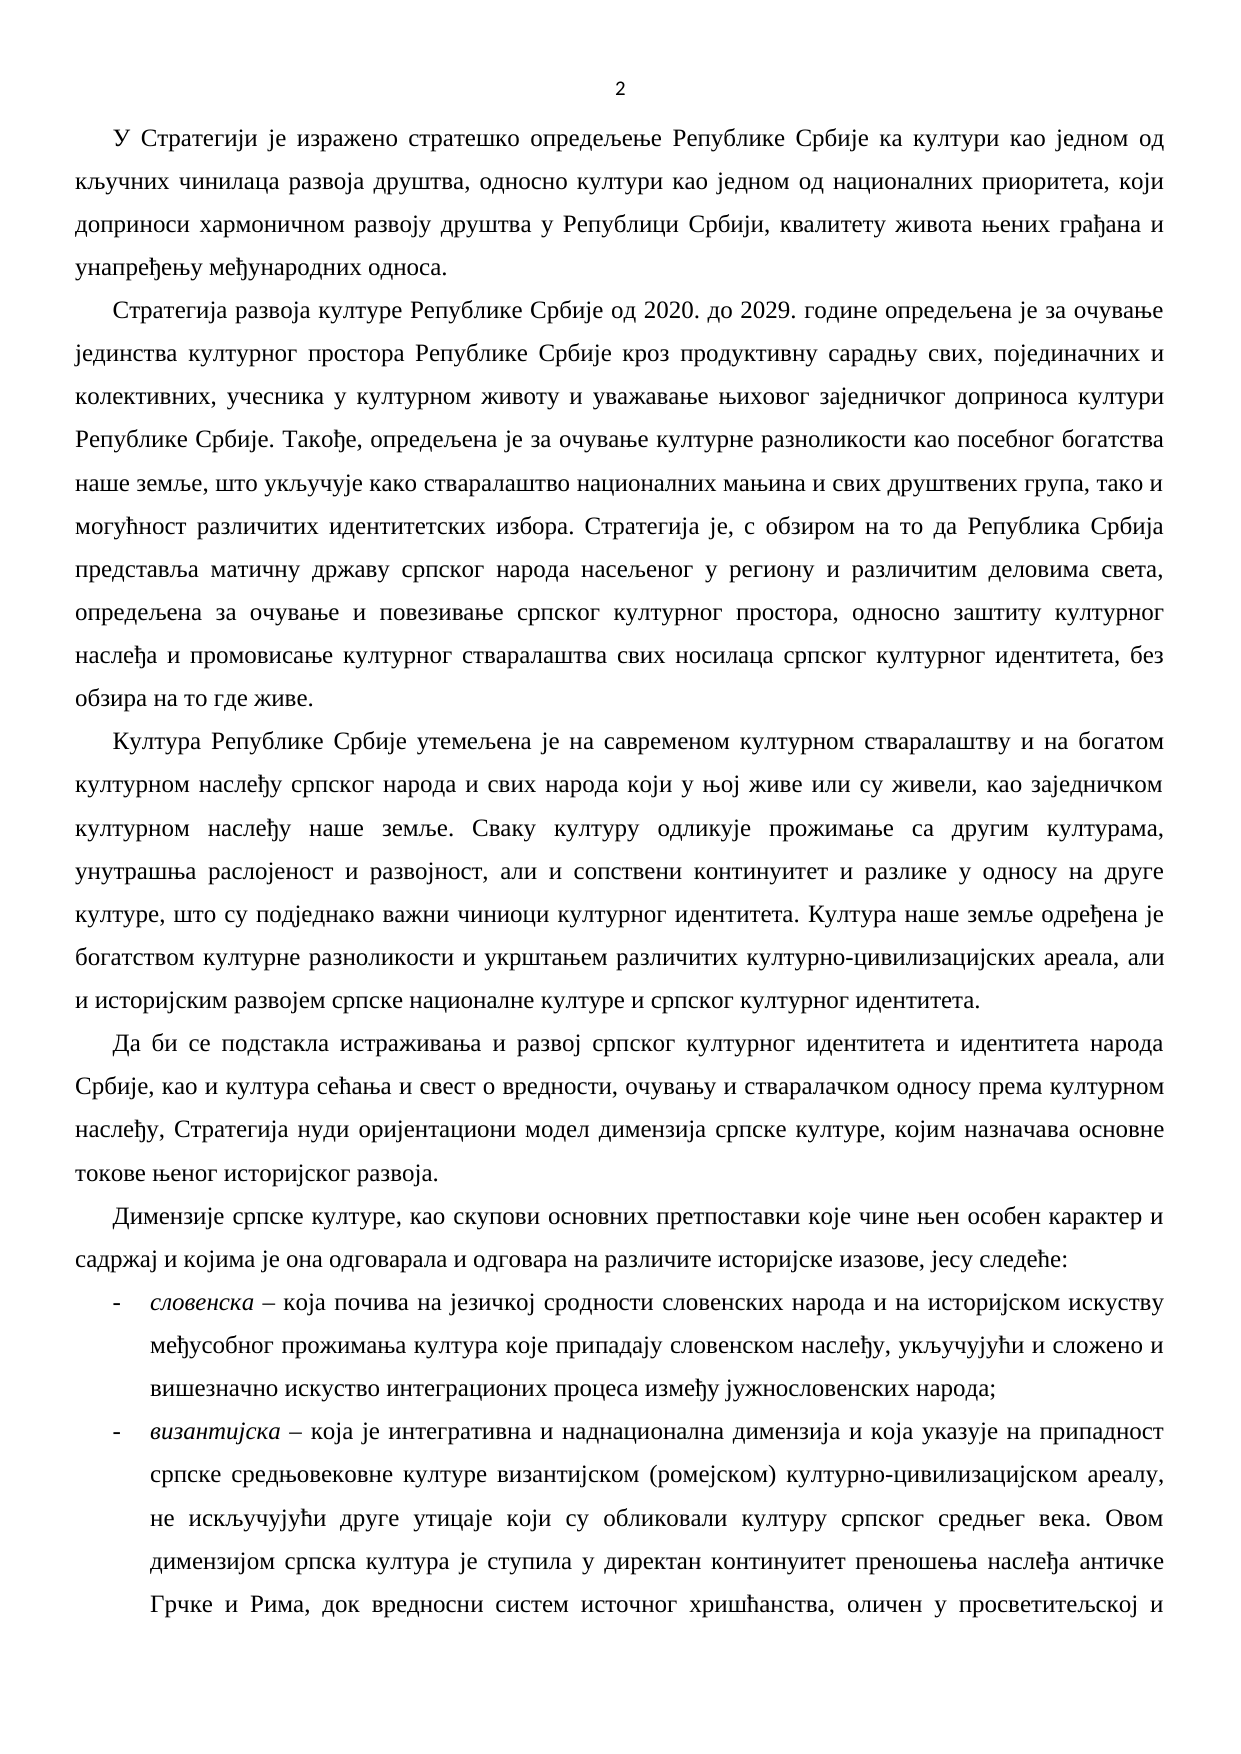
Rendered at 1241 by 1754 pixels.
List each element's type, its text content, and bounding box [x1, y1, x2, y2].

text Да би се подстакла истраживања и развој српског културног идентитета и идентитета народа Србије, као и култура сећања и свест о вредности, очувању и стваралачком односу према културном наслеђу, Стратегија нуди оријентациони модел димензија српске културе, којим назначава основне токове њеног историјског развоја. [75, 1028, 1165, 1186]
text У Стратегији је изражено стратешко опредељење Републике Србије ка култури као једном од кључних чинилаца развоја друштва, односно култури као једном од националних приоритета, који доприноси хармоничном развоју друштва у Републици Србији, квалитету живота њених грађана и унапређењу међународних односа. [75, 123, 1165, 281]
text Димензије српске културе, као скупови основних претпоставки које чине њен особен карактер и садржај и којима је она одговарала и одговара на различите историјске изазове, јесу следеће: [75, 1201, 1165, 1273]
text Стратегија развоја културе Републике Србије од 2020. до 2029. године опредељена је за очување јединства културног простора Републике Србије кроз продуктивну сарадњу свих, појединачних и колективних, учесника у културном животу и уважавање њиховог заједничког доприноса култури Републике Србије. Такође, опредељена је за очување културне разноликости као посебног богатства наше земље, што укључује како стваралаштво националних мањина и свих друштвених група, тако и могућност различитих идентитетских избора. Стратегија је, с обзиром на то да Република Србија представља матичну државу српског народа насељеног у региону и различитим деловима света, опредељена за очување и повезивање српског културног простора, односно заштиту културног наслеђа и промовисање културног стваралаштва свих носилаца српског културног идентитета, без обзира на то где живе. [75, 295, 1165, 712]
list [112, 1416, 1165, 1618]
text Култура Републике Србије утемељена је на савременом културном стваралаштву и на богатом културном наслеђу српског народа и свих народа који у њој живе или су живели, као заједничком културном наслеђу наше земље. Сваку културу одликује прожимање са другим културама, унутрашња раслојеност и развојност, али и сопствени континуитет и разлике у односу на друге културе, што су подједнако важни чиниоци културног идентитета. Култура наше земље одређена је богатством културне разноликости и укрштањем различитих културно-цивилизацијских ареала, али и историјским развојем српске националне културе и српског културног идентитета. [75, 726, 1165, 1014]
list словенска – која почива на језичкој сродности словенских народа и на историјском искуству међусобног прожимања култура које припадају словенском наслеђу, укључујући и сложено и вишезначно искуство интеграционих процеса између јужнословенских народа; [112, 1287, 1165, 1402]
